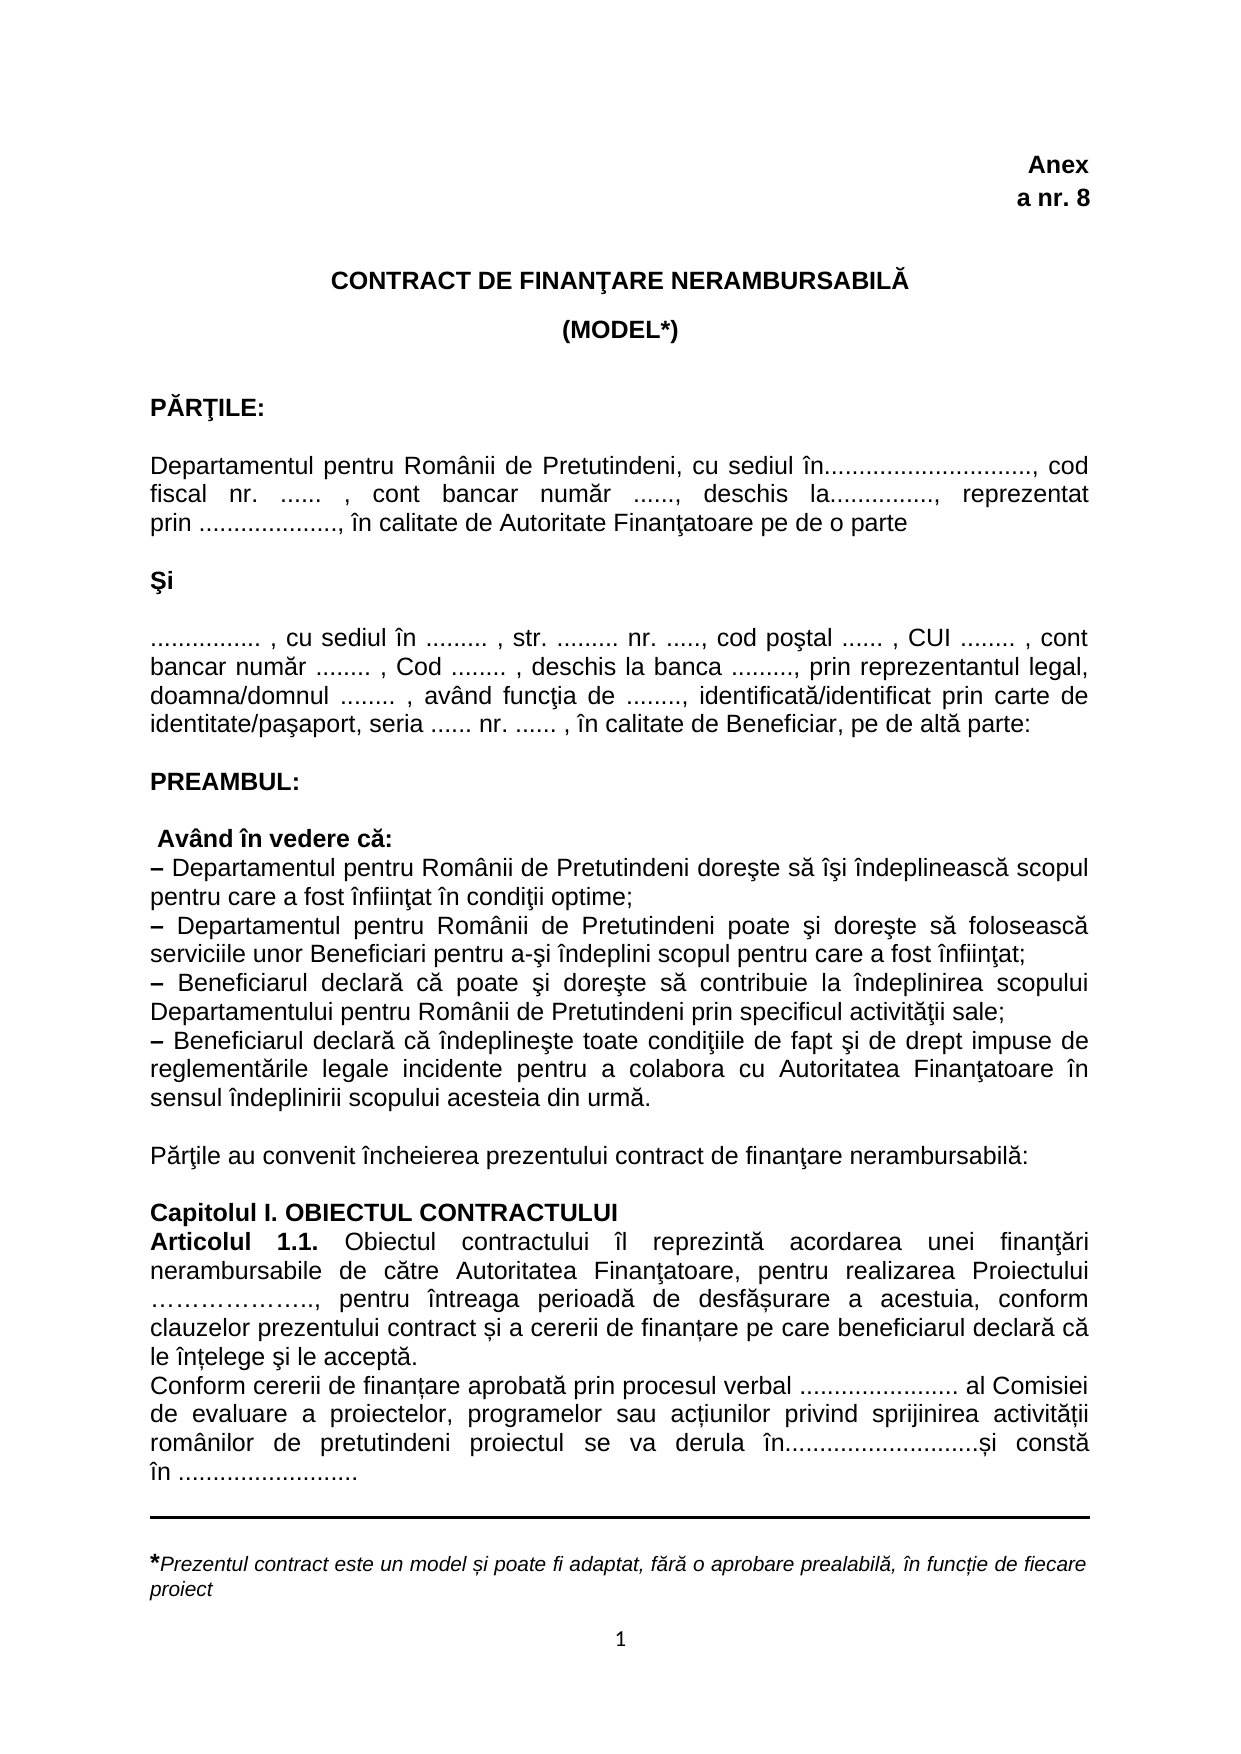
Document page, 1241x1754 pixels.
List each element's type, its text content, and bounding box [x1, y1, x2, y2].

text CONTRACT DE FINANŢARE NERAMBURSABILĂ [150, 233, 1090, 294]
text Conform cererii de finanțare aprobată prin procesul verbal ....................... al Comisiei de evaluare a proiectelor, programelor sau acțiunilor privind sprijinirea activității românilor de pretutindeni proiectul se va derula în............................și constă în .......................... [150, 1371, 1090, 1486]
text ................ , cu sediul în ......... , str. ......... nr. ....., cod poştal ...... , CUI ........ , cont bancar număr ........ , Cod ........ , deschis la banca ........., prin reprezentantul legal, doamna/domnul ........ , având funcţia de ........, identificată/identificat prin carte de identitate/paşaport, seria ...... nr. ...... , în calitate de Beneficiar, pe de altă parte: [150, 623, 1090, 738]
text (MODEL*) [150, 315, 1090, 344]
text Părţile au convenit încheierea prezentului contract de finanţare nerambursabilă: [150, 1141, 1090, 1169]
text *Prezentul contract este un model și poate fi adaptat, fără o aprobare prealabilă, în funcție de fiecare proiect [150, 1548, 1090, 1601]
text Anexa nr. 8 [150, 150, 1090, 212]
text PREAMBUL: [150, 767, 1090, 796]
text Articolul 1.1. Obiectul contractului îl reprezintă acordarea unei finanţări nerambursabile de către Autoritatea Finanţatoare, pentru realizarea Proiectului ……………….., pentru întreaga perioadă de desfășurare a acestuia, conform clauzelor prezentului contract și a cererii de finanțare pe care beneficiarul declară că le înțelege şi le acceptă. [150, 1227, 1090, 1371]
text – Beneficiarul declară că îndeplineşte toate condiţiile de fapt şi de drept impuse de reglementările legale incidente pentru a colabora cu Autoritatea Finanţatoare în sensul îndeplinirii scopului acesteia din urmă. [150, 1026, 1090, 1112]
text Departamentul pentru Românii de Pretutindeni, cu sediul în.............................., cod fiscal nr. ...... , cont bancar număr ......, deschis la..............., reprezentat prin ...................., în calitate de Autoritate Finanţatoare pe de o parte [150, 451, 1090, 537]
text – Departamentul pentru Românii de Pretutindeni poate şi doreşte să folosească serviciile unor Beneficiari pentru a-şi îndeplini scopul pentru care a fost înfiinţat; [150, 911, 1090, 968]
text PĂRŢILE: [150, 393, 1090, 422]
text – Departamentul pentru Românii de Pretutindeni doreşte să îşi îndeplinească scopul pentru care a fost înfiinţat în condiţii optime; [150, 853, 1090, 911]
text – Beneficiarul declară că poate şi doreşte să contribuie la îndeplinirea scopului Departamentului pentru Românii de Pretutindeni prin specificul activităţii sale; [150, 968, 1090, 1026]
text Şi [150, 566, 1090, 594]
text Capitolul I. OBIECTUL CONTRACTULUI [150, 1198, 1090, 1227]
text Având în vedere că: [150, 824, 1090, 853]
